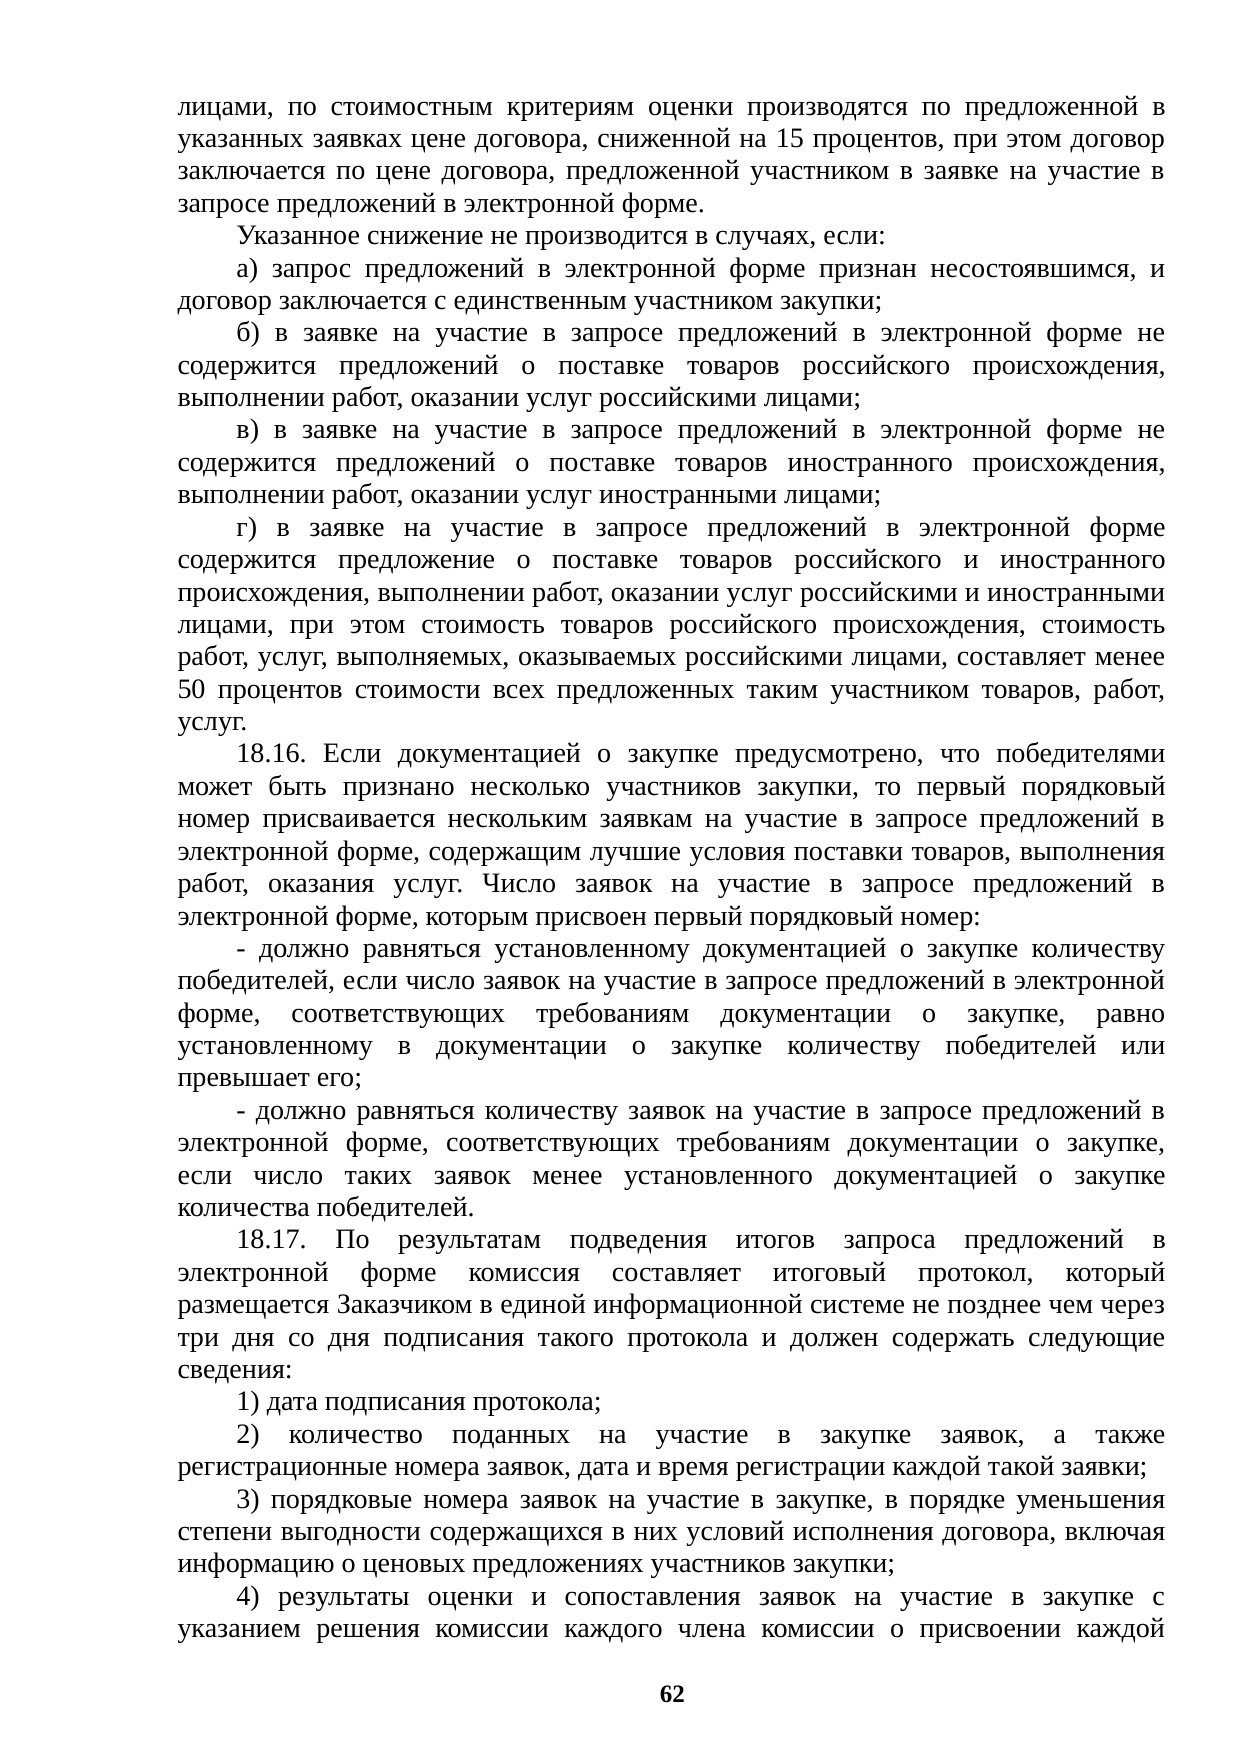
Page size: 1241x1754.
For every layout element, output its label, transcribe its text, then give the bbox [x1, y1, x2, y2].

text 2) количество поданных на участие в закупке заявок, а также регистрационные номера заявок, дата и время регистрации каждой такой заявки; [177, 1417, 1167, 1482]
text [177, 1579, 1167, 1644]
text - должно равняться количеству заявок на участие в запросе предложений в электронной форме, соответствующих требованиям документации о закупке, если число таких заявок менее установленного документацией о закупке количества победителей. [177, 1093, 1167, 1222]
text б) в заявке на участие в запросе предложений в электронной форме не содержится предложений о поставке товаров российского происхождения, выполнении работ, оказании услуг российскими лицами; [177, 315, 1167, 413]
text 18.16. Если документацией о закупке предусмотрено, что победителями может быть признано несколько участников закупки, то первый порядковый номер присваивается нескольким заявкам на участие в запросе предложений в электронной форме, содержащим лучшие условия поставки товаров, выполнения работ, оказания услуг. Число заявок на участие в запросе предложений в электронной форме, которым присвоен первый порядковый номер: [177, 737, 1167, 931]
text 3) порядковые номера заявок на участие в закупке, в порядке уменьшения степени выгодности содержащихся в них условий исполнения договора, включая информацию о ценовых предложениях участников закупки; [177, 1482, 1167, 1579]
text а) запрос предложений в электронной форме признан несостоявшимся, и договор заключается с единственным участником закупки; [177, 251, 1167, 315]
text г) в заявке на участие в запросе предложений в электронной форме содержится предложение о поставке товаров российского и иностранного происхождения, выполнении работ, оказании услуг российскими и иностранными лицами, при этом стоимость товаров российского происхождения, стоимость работ, услуг, выполняемых, оказываемых российскими лицами, составляет менее 50 процентов стоимости всех предложенных таким участником товаров, работ, услуг. [177, 510, 1167, 737]
text 1) дата подписания протокола; [177, 1384, 1167, 1417]
text - должно равняться установленному документацией о закупке количеству победителей, если число заявок на участие в запросе предложений в электронной форме, соответствующих требованиям документации о закупке, равно установленному в документации о закупке количеству победителей или превышает его; [177, 931, 1167, 1093]
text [177, 89, 1167, 218]
text Указанное снижение не производится в случаях, если: [177, 218, 1167, 251]
text 18.17. По результатам подведения итогов запроса предложений в электронной форме комиссия составляет итоговый протокол, который размещается Заказчиком в единой информационной системе не позднее чем через три дня со дня подписания такого протокола и должен содержать следующие сведения: [177, 1222, 1167, 1384]
text в) в заявке на участие в запросе предложений в электронной форме не содержится предложений о поставке товаров иностранного происхождения, выполнении работ, оказании услуг иностранными лицами; [177, 413, 1167, 510]
